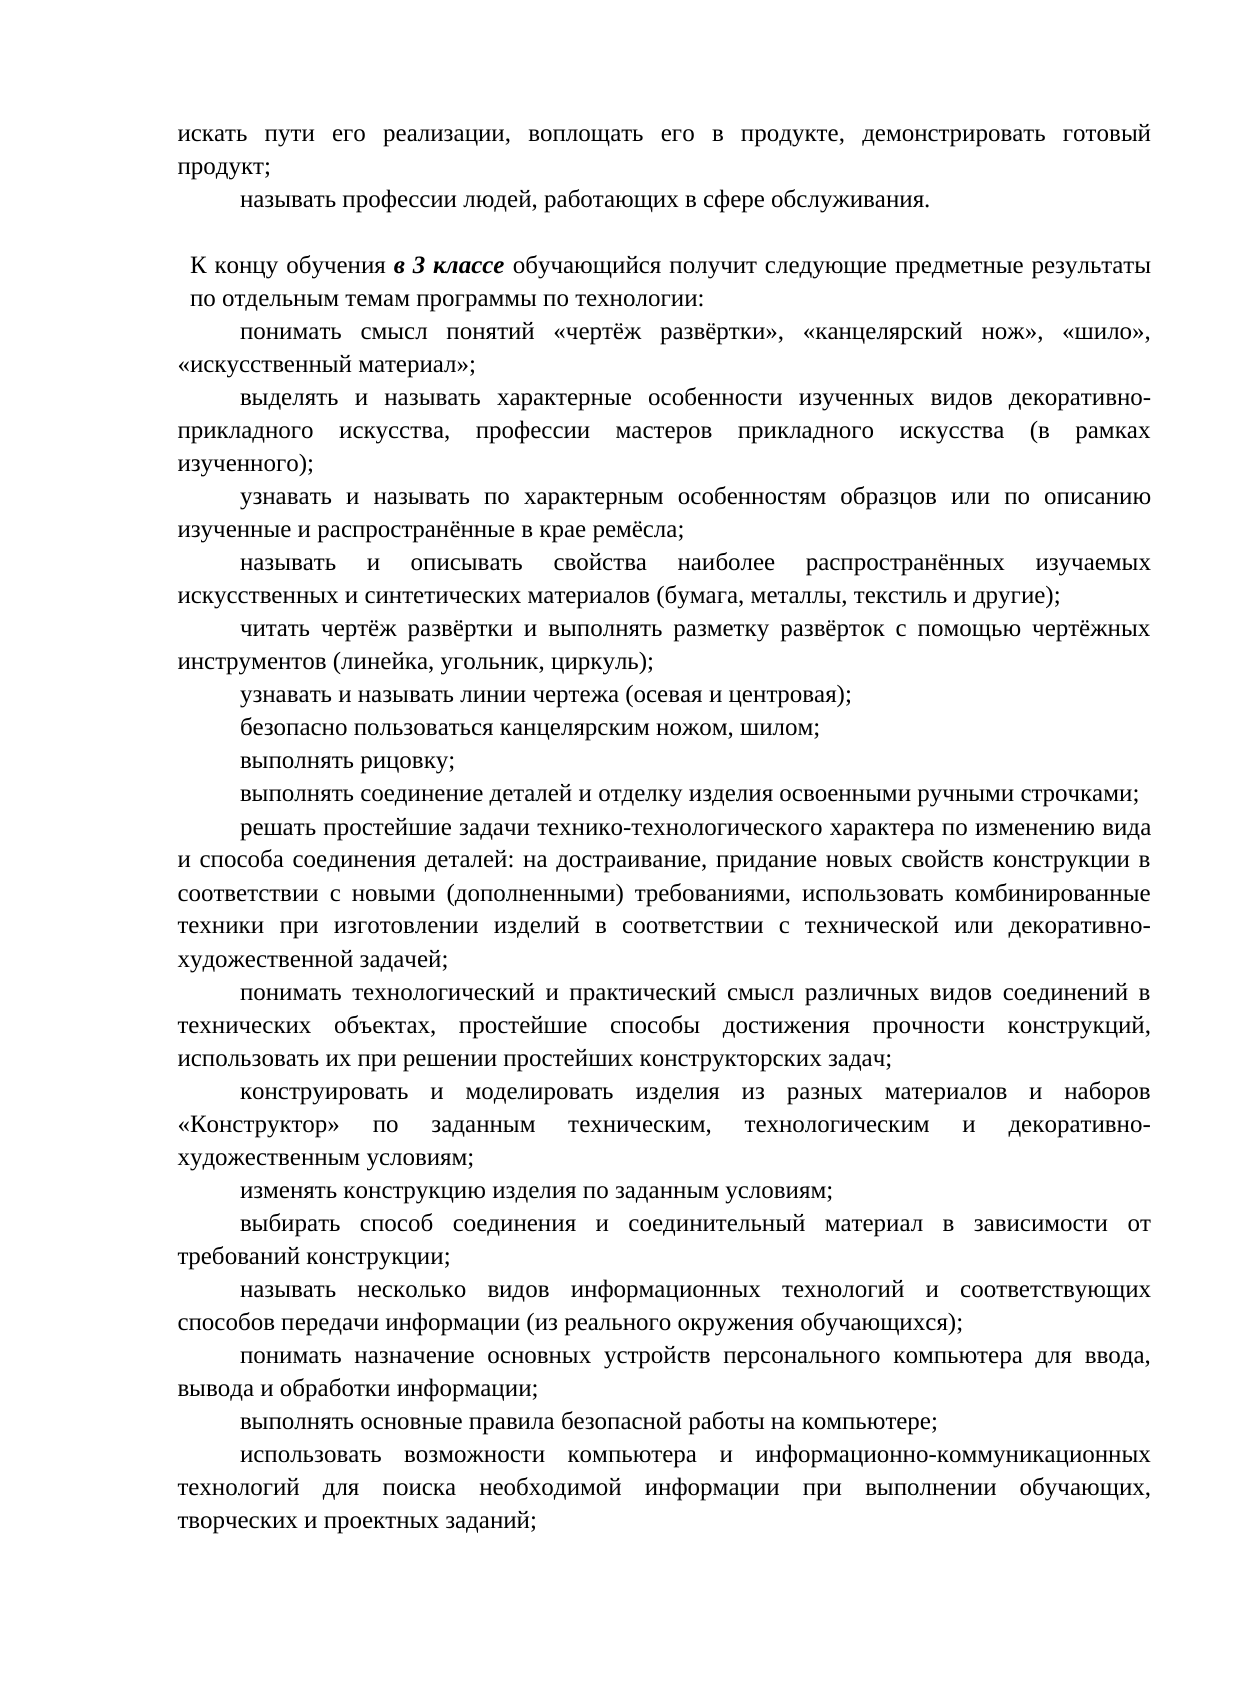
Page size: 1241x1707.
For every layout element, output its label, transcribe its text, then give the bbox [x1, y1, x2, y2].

text конструировать и моделировать изделия из разных материалов и наборов «Конструктор» по заданным техническим, технологическим и декоративно-художественным условиям; [177, 1076, 1152, 1171]
text читать чертёж развёртки и выполнять разметку развёрток с помощью чертёжных инструментов (линейка, угольник, циркуль); [177, 613, 1152, 675]
text понимать назначение основных устройств персонального компьютера для ввода, вывода и обработки информации; [177, 1340, 1152, 1402]
text решать простейшие задачи технико-технологического характера по изменению вида и способа соединения деталей: на достраивание, придание новых свойств конструкции в соответствии с новыми (дополненными) требованиями, использовать комбинированные техники при изготовлении изделий в соответствии с технической или декоративно-художественной задачей; [177, 812, 1152, 972]
text выделять и называть характерные особенности изученных видов декоративно-прикладного искусства, профессии мастеров прикладного искусства (в рамках изученного); [177, 382, 1152, 477]
text называть несколько видов информационных технологий и соответствующих способов передачи информации (из реального окружения обучающихся); [177, 1274, 1152, 1336]
text выбирать способ соединения и соединительный материал в зависимости от требований конструкции; [177, 1208, 1152, 1269]
text понимать технологический и практический смысл различных видов соединений в технических объектах, простейшие способы достижения прочности конструкций, использовать их при решении простейших конструкторских задач; [177, 977, 1152, 1071]
text безопасно пользоваться канцелярским ножом, шилом; [177, 712, 1152, 741]
text выполнять соединение деталей и отделку изделия освоенными ручными строчками; [177, 778, 1152, 807]
text узнавать и называть по характерным особенностям образцов или по описанию изученные и распространённые в крае ремёсла; [177, 481, 1152, 543]
text называть и описывать свойства наиболее распространённых изучаемых искусственных и синтетических материалов (бумага, металлы, текстиль и другие); [177, 547, 1152, 609]
text выполнять основные правила безопасной работы на компьютере; [177, 1406, 1152, 1435]
text К концу обучения в 3 классе обучающийся получит следующие предметные результаты по отдельным темам программы по технологии: [190, 250, 1152, 312]
text использовать возможности компьютера и информационно-коммуникационных технологий для поиска необходимой информации при выполнении обучающих, творческих и проектных заданий; [177, 1439, 1152, 1534]
text узнавать и называть линии чертежа (осевая и центровая); [177, 679, 1152, 708]
text выполнять рицовку; [177, 746, 1152, 774]
text понимать смысл понятий «чертёж развёртки», «канцелярский нож», «шило», «искусственный материал»; [177, 316, 1152, 378]
text изменять конструкцию изделия по заданным условиям; [177, 1175, 1152, 1203]
text называть профессии людей, работающих в сфере обслуживания. [177, 184, 1152, 213]
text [177, 118, 1152, 180]
